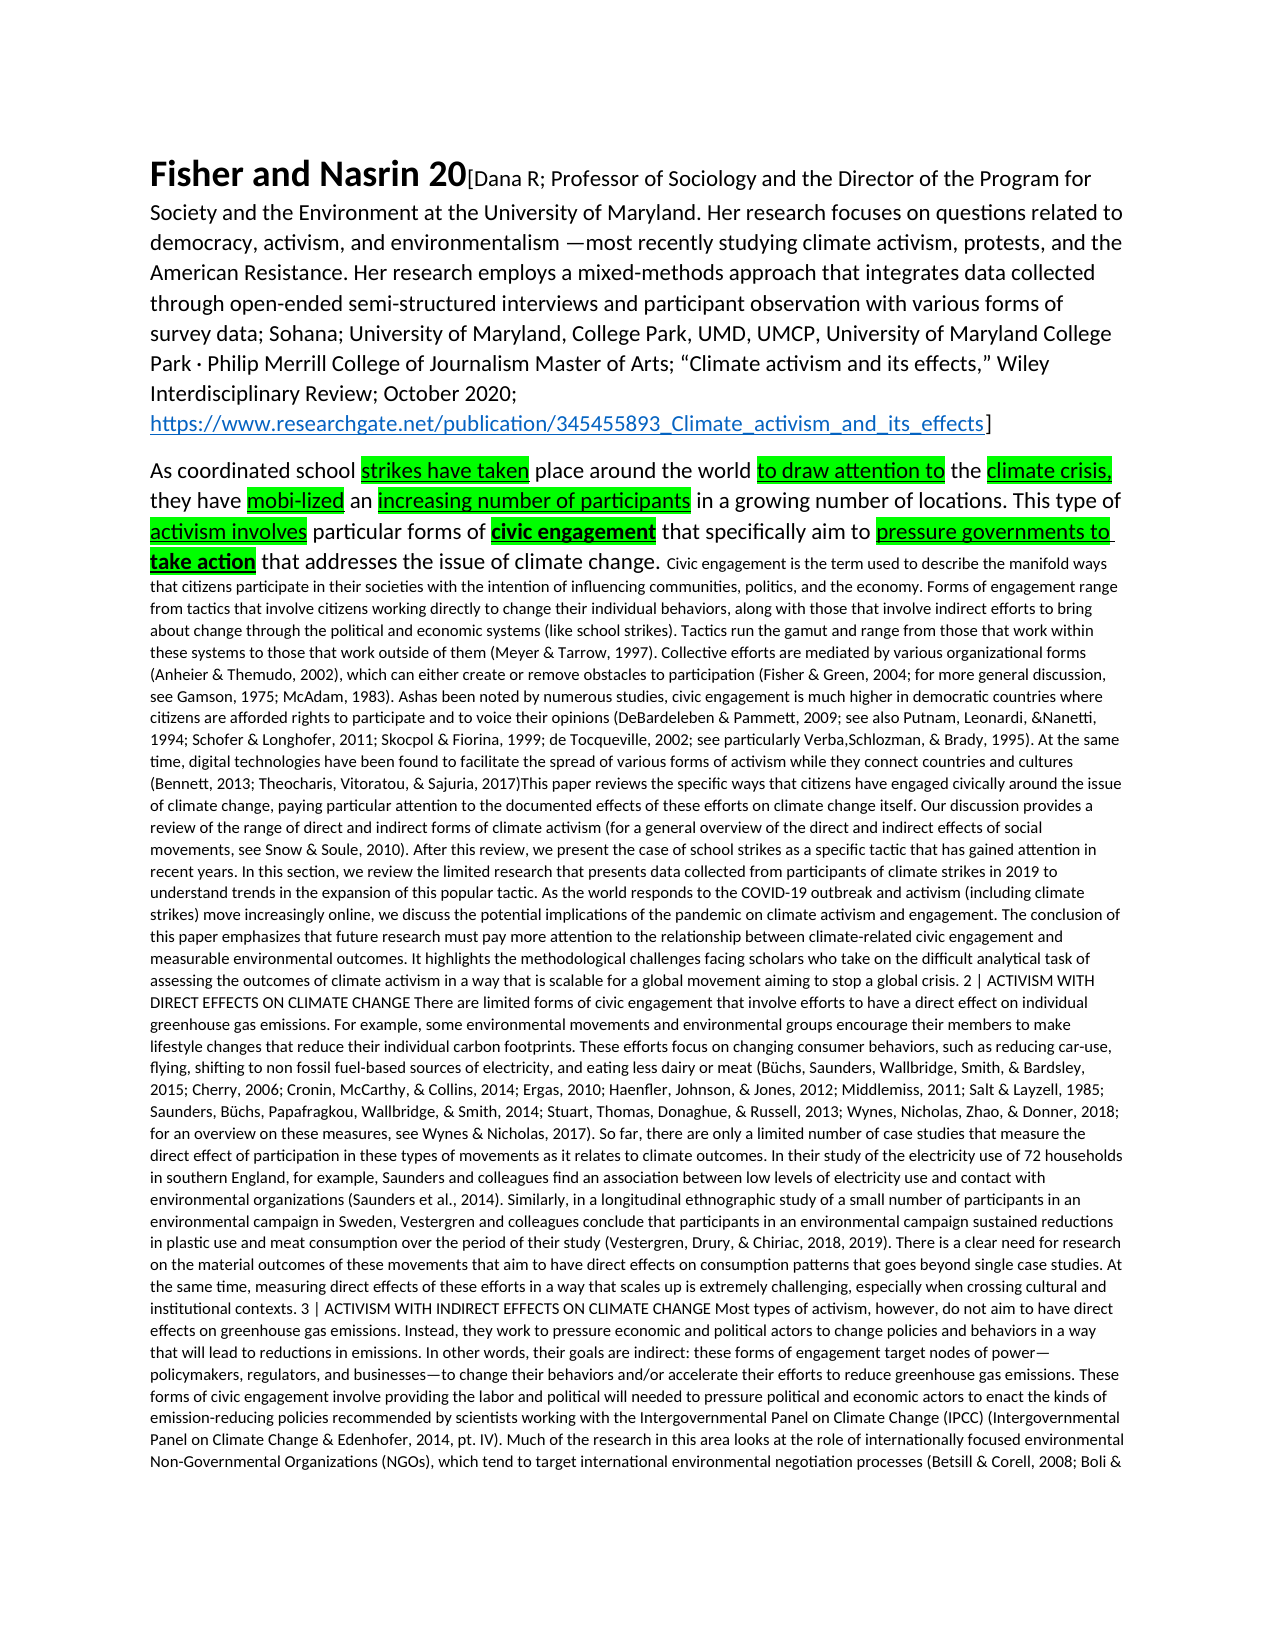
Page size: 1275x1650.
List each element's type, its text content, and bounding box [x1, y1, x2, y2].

text Fisher and Nasrin 20[Dana R; Professor of Sociology and the Director of the Program for Society and the Environment at the University of Maryland. Her research focuses on questions related to democracy, activism, and environmentalism —most recently studying climate activism, protests, and the American Resistance. Her research employs a mixed-methods approach that integrates data collected through open-ended semi-structured interviews and participant observation with various forms of survey data; Sohana; University of Maryland, College Park, UMD, UMCP, University of Maryland College Park · Philip Merrill College of Journalism Master of Arts; “Climate activism and its effects,” Wiley Interdisciplinary Review; October 2020; https://www.researchgate.net/publication/345455893_Climate_activism_and_its_effects] [150, 150, 1125, 437]
